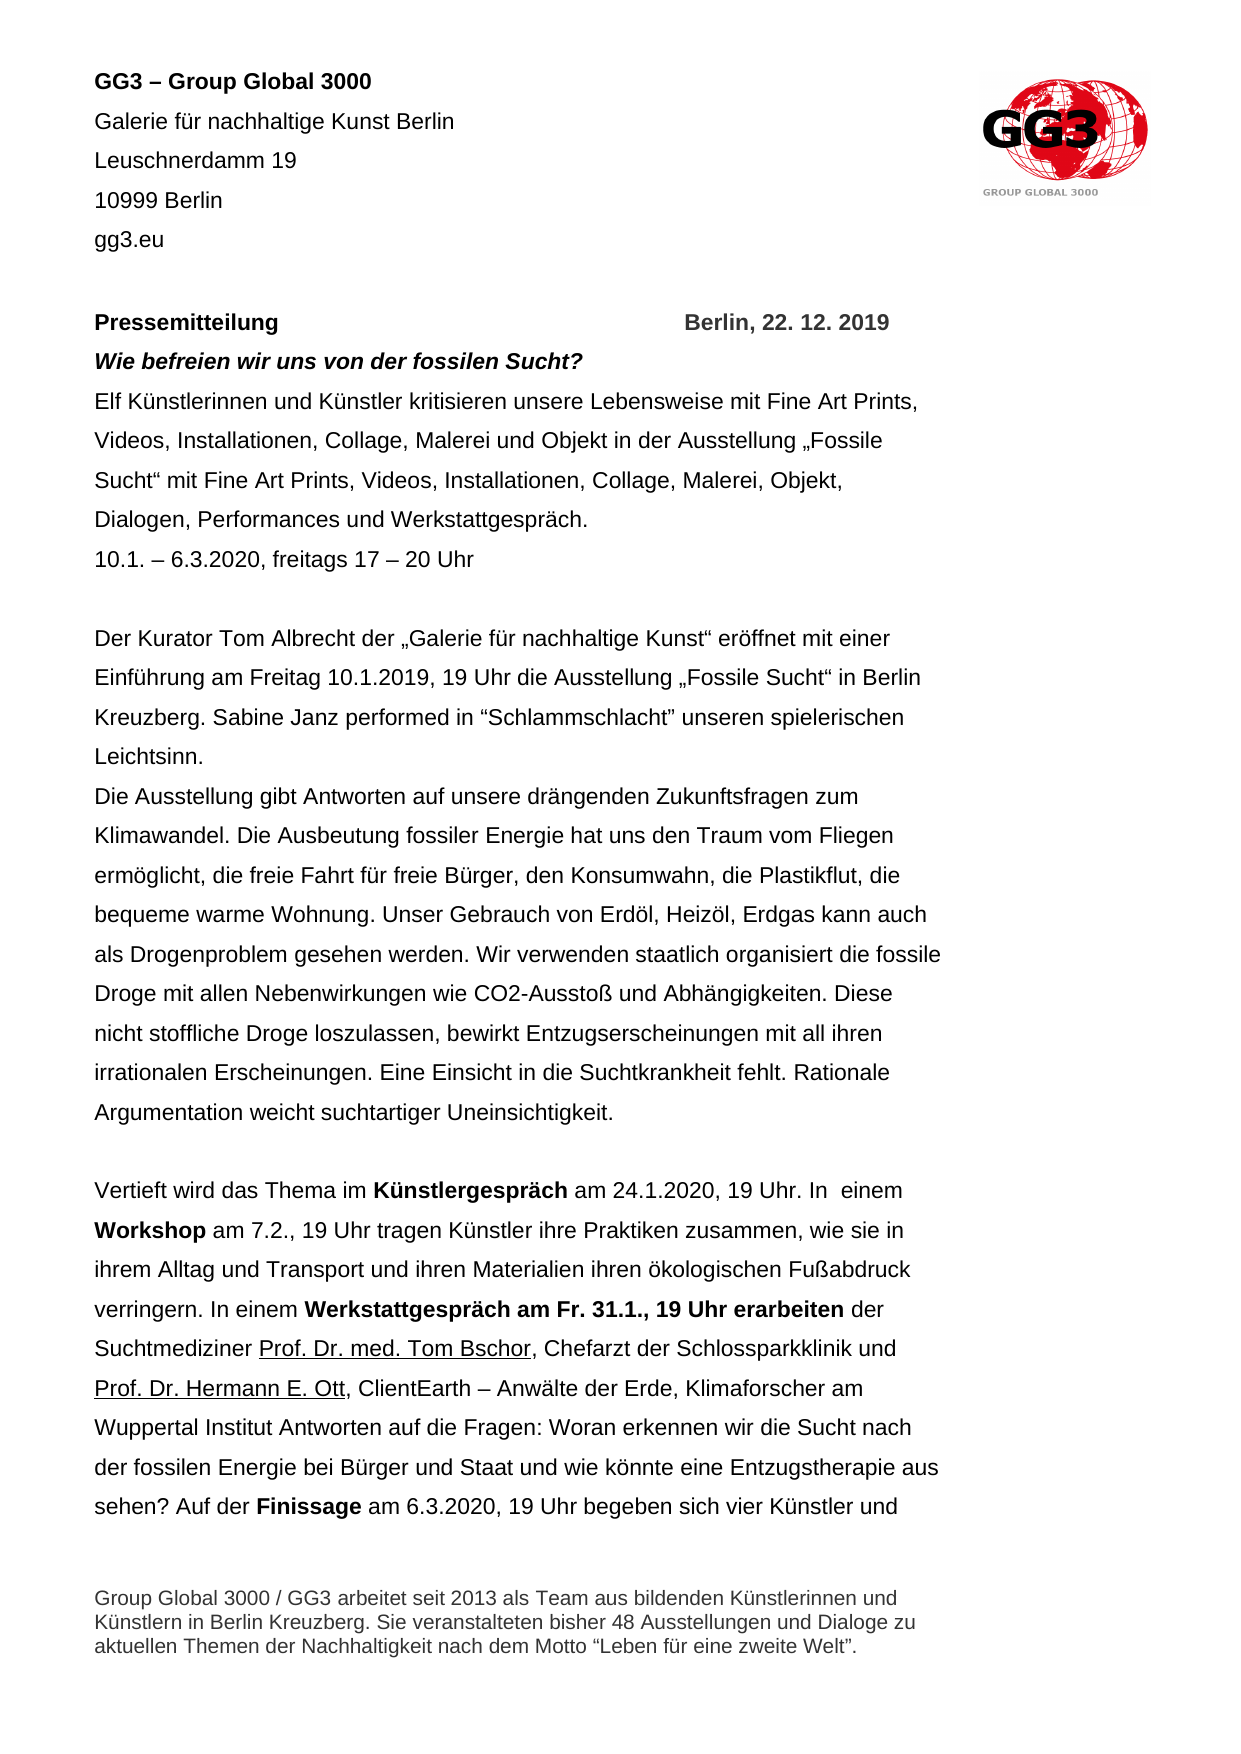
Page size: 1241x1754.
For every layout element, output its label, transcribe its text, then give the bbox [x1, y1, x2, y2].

text Elf Künstlerinnen und Künstler kritisieren unsere Lebensweise mit Fine Art Prints, Videos, Installationen, Collage, Malerei und Objekt in der Ausstellung „Fossile Sucht“ mit Fine Art Prints, Videos, Installationen, Collage, Malerei, Objekt, Dialogen, Performances und Werkstattgespräch. [94, 388, 944, 533]
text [94, 1177, 944, 1519]
text GG3 – Group Global 3000 [94, 68, 944, 95]
text Wie befreien wir uns von der fossilen Sucht? [94, 348, 944, 375]
text Der Kurator Tom Albrecht der „Galerie für nachhaltige Kunst“ eröffnet mit einer Einführung am Freitag 10.1.2019, 19 Uhr die Ausstellung „Fossile Sucht“ in Berlin Kreuzberg. Sabine Janz performed in “Schlammschlacht” unseren spielerischen Leichtsinn. [94, 625, 944, 769]
text 10.1. – 6.3.2020, freitags 17 – 20 Uhr [94, 546, 944, 572]
text Die Ausstellung gibt Antworten auf unsere drängenden Zukunftsfragen zum Klimawandel. Die Ausbeutung fossiler Energie hat uns den Traum vom Fliegen ermöglicht, die freie Fahrt für freie Bürger, den Konsumwahn, die Plastikflut, die bequeme warme Wohnung. Unser Gebrauch von Erdöl, Heizöl, Erdgas kann auch als Drogenproblem gesehen werden. Wir verwenden staatlich organisiert die fossile Droge mit allen Nebenwirkungen wie CO2-Ausstoß und Abhängigkeiten. Diese nicht stoffliche Droge loszulassen, bewirkt Entzugserscheinungen mit all ihren irrationalen Erscheinungen. Eine Einsicht in die Suchtkrankheit fehlt. Rationale Argumentation weicht suchtartiger Uneinsichtigkeit. [94, 783, 944, 1125]
text Pressemitteilung Berlin, 22. 12. 2019 [94, 309, 944, 335]
text Galerie für nachhaltige Kunst Berlin Leuschnerdamm 19 10999 Berlin gg3.eu [94, 108, 944, 253]
picture [978, 71, 1152, 206]
